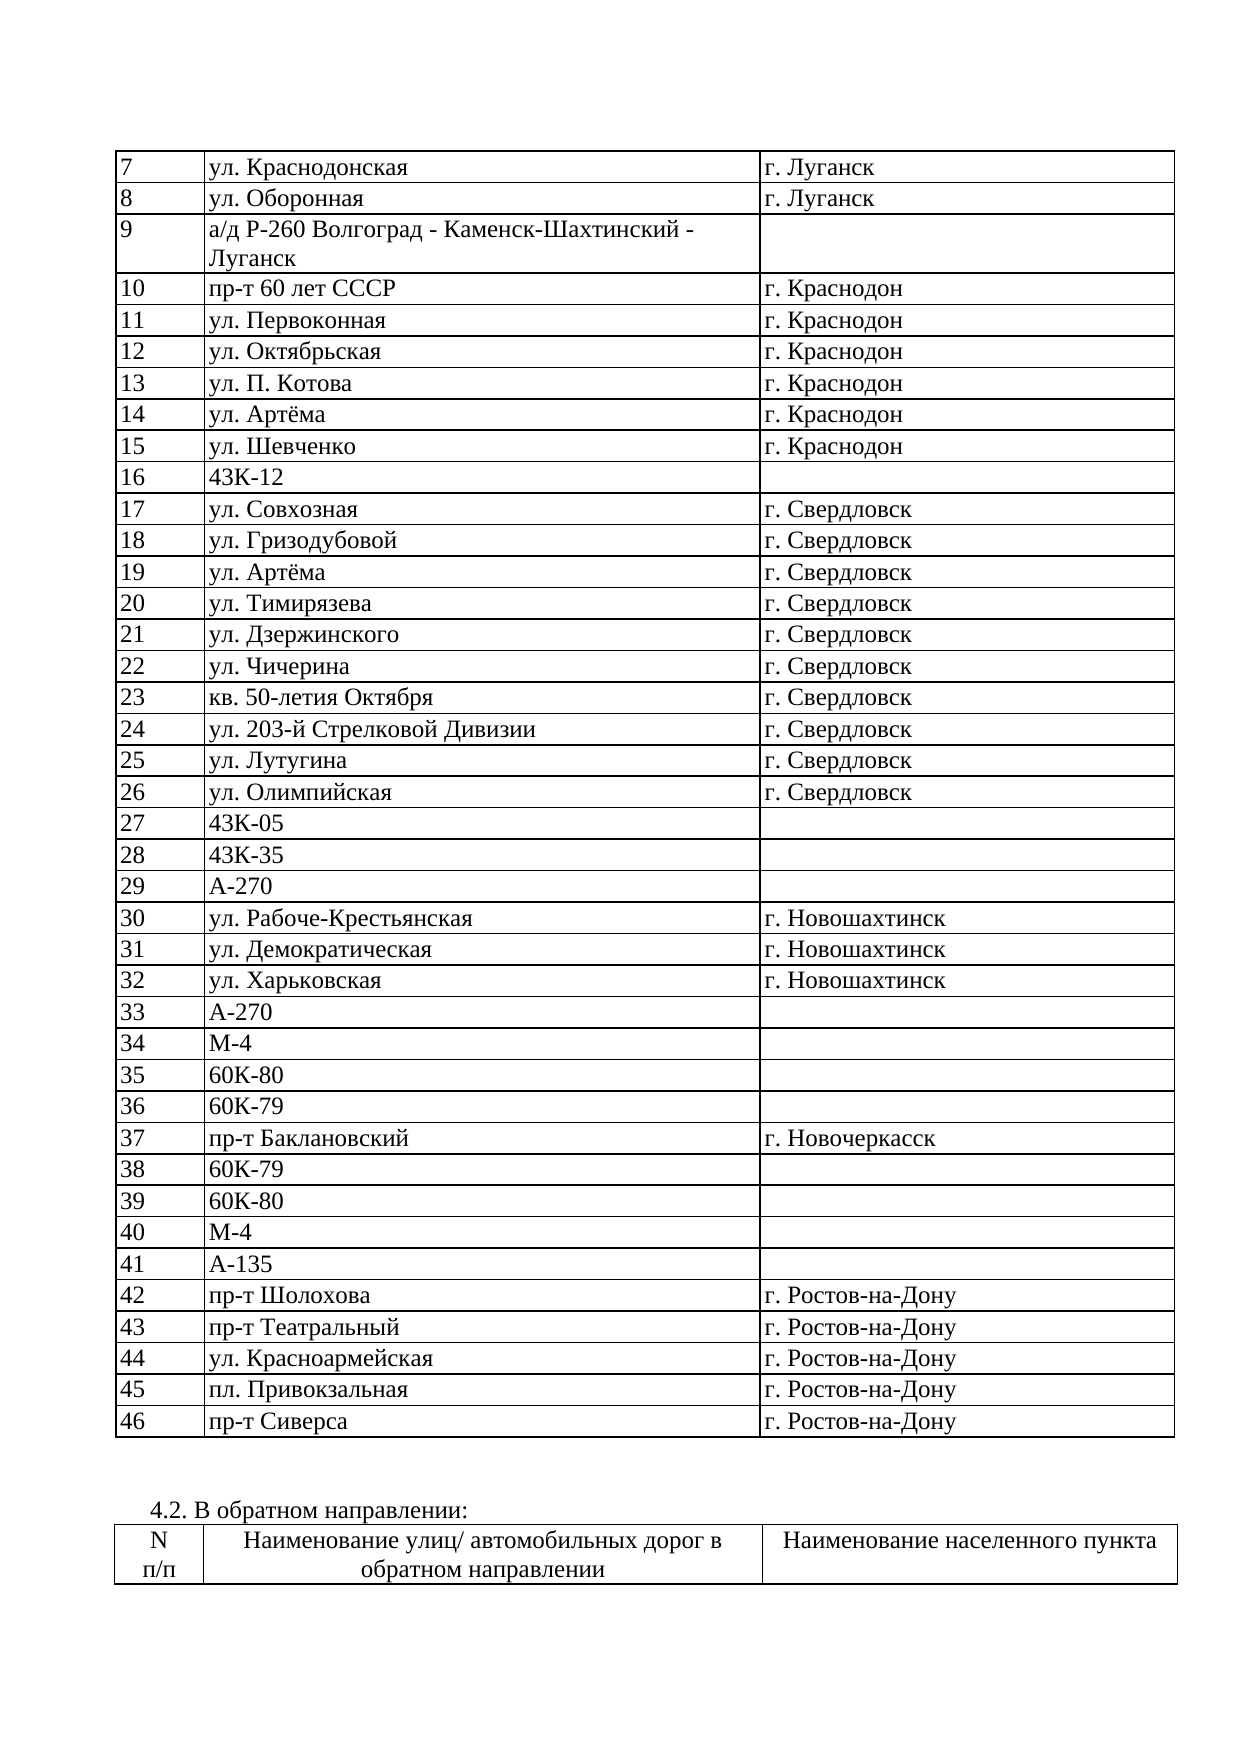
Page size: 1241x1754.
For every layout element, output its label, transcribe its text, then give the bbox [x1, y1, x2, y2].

table_cell 43 [117, 1312, 204, 1342]
table_cell г. Новошахтинск [761, 966, 1174, 996]
table_cell г. Свердловск [761, 651, 1174, 681]
table_cell 31 [117, 934, 204, 964]
table_cell [761, 462, 1174, 492]
table_cell 30 [117, 903, 204, 933]
table_cell г. Краснодон [761, 431, 1174, 461]
table_cell г. Ростов-на-Дону [761, 1343, 1174, 1373]
table_cell ул. Дзержинского [205, 620, 759, 649]
table_cell 17 [117, 494, 204, 524]
table_cell ул. Демократическая [205, 934, 759, 964]
table_cell г. Свердловск [761, 557, 1174, 587]
table_cell ул. Харьковская [205, 966, 759, 996]
table_cell пр-т Сиверса [205, 1406, 759, 1436]
table_cell ул. Шевченко [205, 431, 759, 461]
table_cell 37 [117, 1123, 204, 1153]
table_cell г. Свердловск [761, 494, 1174, 524]
table_cell [761, 215, 1174, 272]
table_cell г. Луганск [761, 152, 1174, 181]
table_cell 23 [117, 683, 204, 712]
table_cell 26 [117, 777, 204, 807]
table_cell пр-т Баклановский [205, 1123, 759, 1153]
table_cell 34 [117, 1029, 204, 1058]
table_cell 15 [117, 431, 204, 461]
table_cell [761, 1186, 1174, 1216]
table_cell ул. Краснодонская [205, 152, 759, 181]
table_cell ул. Чичерина [205, 651, 759, 681]
table_cell 39 [117, 1186, 204, 1216]
table_cell г. Новошахтинск [761, 903, 1174, 933]
table_cell 46 [117, 1406, 204, 1436]
table_cell ул. Тимирязева [205, 588, 759, 618]
table_cell 42 [117, 1280, 204, 1310]
table_cell [761, 871, 1174, 901]
table_cell 60К-79 [205, 1155, 759, 1184]
table_cell пл. Привокзальная [205, 1375, 759, 1404]
table_cell г. Свердловск [761, 714, 1174, 744]
table_cell [761, 840, 1174, 870]
table_cell г. Свердловск [761, 746, 1174, 775]
table_cell г. Свердловск [761, 620, 1174, 649]
table_cell ул. Гризодубовой [205, 525, 759, 555]
table_cell ул. Красноармейская [205, 1343, 759, 1373]
table_cell ул. Первоконная [205, 305, 759, 335]
table_cell 45 [117, 1375, 204, 1404]
table_cell ул. Октябрьская [205, 337, 759, 366]
table_cell 60К-80 [205, 1186, 759, 1216]
table_cell А-270 [205, 997, 759, 1027]
table_cell 33 [117, 997, 204, 1027]
table_cell 32 [117, 966, 204, 996]
table_cell 21 [117, 620, 204, 649]
table_cell 44 [117, 1343, 204, 1373]
table_cell 60К-79 [205, 1092, 759, 1121]
table_cell пр-т 60 лет СССР [205, 274, 759, 303]
table_cell 13 [117, 368, 204, 398]
table_cell [761, 1060, 1174, 1090]
table_cell ул. Лутугина [205, 746, 759, 775]
table_cell 24 [117, 714, 204, 744]
table_cell [761, 1092, 1174, 1121]
table_cell ул. Рабоче-Крестьянская [205, 903, 759, 933]
table_cell ул. Совхозная [205, 494, 759, 524]
table_cell 22 [117, 651, 204, 681]
table_cell г. Ростов-на-Дону [761, 1280, 1174, 1310]
table_cell 43К-05 [205, 808, 759, 838]
table_cell г. Свердловск [761, 777, 1174, 807]
table_cell [761, 1217, 1174, 1247]
table_cell г. Новочеркасск [761, 1123, 1174, 1153]
table_cell 29 [117, 871, 204, 901]
table_header N п/п [115, 1525, 203, 1583]
table_cell а/д Р-260 Волгоград - Каменск-Шахтинский - Луганск [205, 215, 759, 272]
table_cell 40 [117, 1217, 204, 1247]
table_cell 27 [117, 808, 204, 838]
table_cell г. Краснодон [761, 368, 1174, 398]
table_cell 7 [117, 152, 204, 181]
table_cell ул. Оборонная [205, 183, 759, 213]
table_cell [761, 1155, 1174, 1184]
table_cell г. Ростов-на-Дону [761, 1312, 1174, 1342]
table_cell г. Свердловск [761, 588, 1174, 618]
table_cell 10 [117, 274, 204, 303]
table_cell 25 [117, 746, 204, 775]
table_cell ул. Артёма [205, 400, 759, 429]
table_cell М-4 [205, 1217, 759, 1247]
table_cell 19 [117, 557, 204, 587]
table_cell 36 [117, 1092, 204, 1121]
table_cell [761, 1029, 1174, 1058]
table_cell г. Краснодон [761, 400, 1174, 429]
table_cell 18 [117, 525, 204, 555]
table_cell г. Краснодон [761, 305, 1174, 335]
table_cell пр-т Шолохова [205, 1280, 759, 1310]
table_cell А-270 [205, 871, 759, 901]
table_cell г. Луганск [761, 183, 1174, 213]
table_cell А-135 [205, 1249, 759, 1279]
table_cell 20 [117, 588, 204, 618]
table_cell 11 [117, 305, 204, 335]
table_cell [761, 808, 1174, 838]
table_cell 41 [117, 1249, 204, 1279]
table_cell г. Краснодон [761, 337, 1174, 366]
table_cell 43К-35 [205, 840, 759, 870]
table_cell 14 [117, 400, 204, 429]
table_cell ул. Артёма [205, 557, 759, 587]
table_cell ул. П. Котова [205, 368, 759, 398]
table_cell г. Ростов-на-Дону [761, 1406, 1174, 1436]
text 4.2. В обратном направлении: [150, 1495, 1090, 1524]
table_cell пр-т Театральный [205, 1312, 759, 1342]
table_cell ул. Олимпийская [205, 777, 759, 807]
table_cell г. Ростов-на-Дону [761, 1375, 1174, 1404]
table_header Наименование населенного пункта [763, 1525, 1177, 1583]
table_cell [761, 1249, 1174, 1279]
table_cell 12 [117, 337, 204, 366]
table_cell 60К-80 [205, 1060, 759, 1090]
table_cell кв. 50-летия Октября [205, 683, 759, 712]
table_cell 35 [117, 1060, 204, 1090]
table_cell 38 [117, 1155, 204, 1184]
table_cell 8 [117, 183, 204, 213]
table_cell 28 [117, 840, 204, 870]
table_cell г. Свердловск [761, 525, 1174, 555]
table_cell г. Краснодон [761, 274, 1174, 303]
table_cell М-4 [205, 1029, 759, 1058]
table_cell г. Свердловск [761, 683, 1174, 712]
table_cell г. Новошахтинск [761, 934, 1174, 964]
table_cell 9 [117, 215, 204, 272]
table_cell ул. 203-й Стрелковой Дивизии [205, 714, 759, 744]
table_header Наименование улиц/ автомобильных дорог в обратном направлении [204, 1525, 762, 1583]
table_cell [761, 997, 1174, 1027]
table_cell 16 [117, 462, 204, 492]
table_cell 43К-12 [205, 462, 759, 492]
